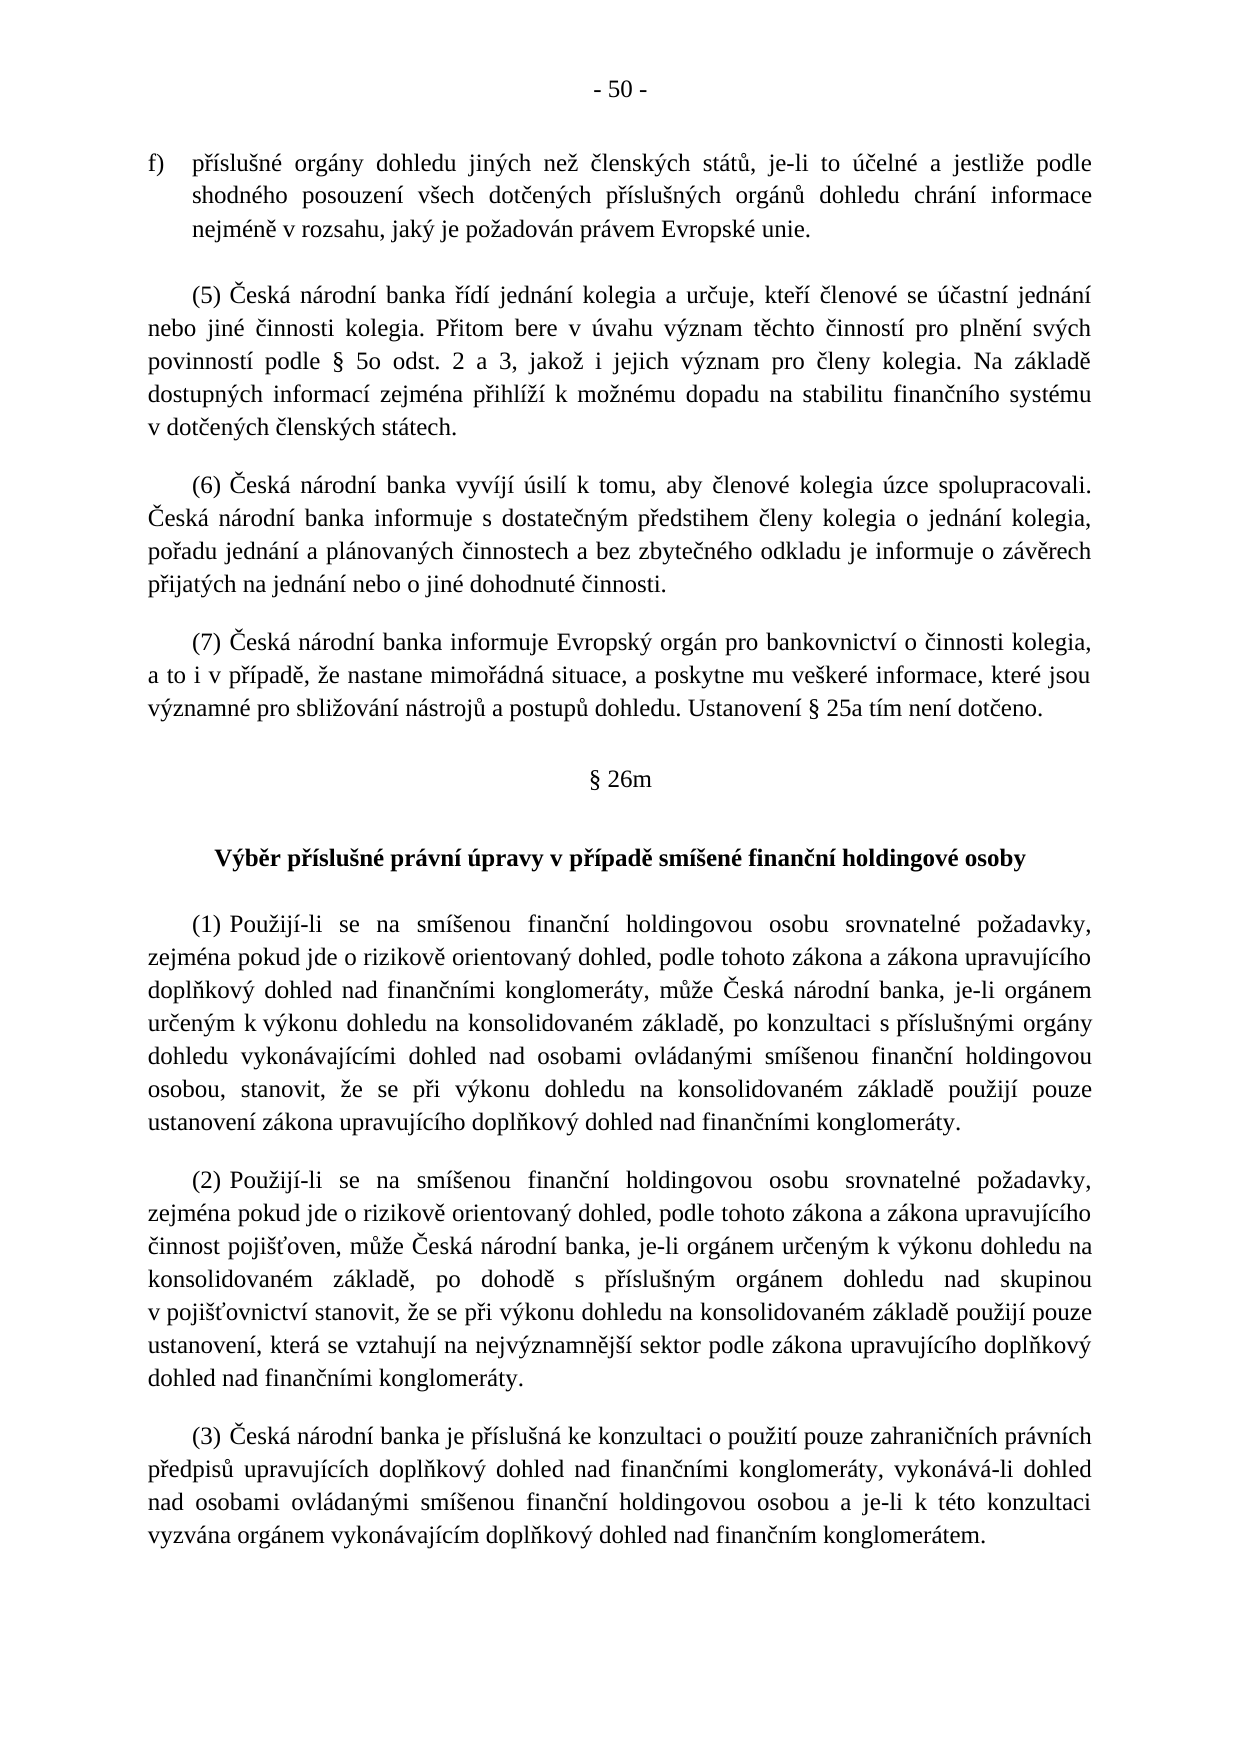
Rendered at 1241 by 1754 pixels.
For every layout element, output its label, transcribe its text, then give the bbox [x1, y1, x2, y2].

text příslušné orgány dohledu jiných než členských států, je-li to účelné a jestliže podle shodného posouzení všech dotčených příslušných orgánů dohledu chrání informace nejméně v rozsahu, jaký je požadován právem Evropské unie. [148, 148, 1093, 242]
text Česká národní banka informuje Evropský orgán pro bankovnictví o činnosti kolegia, a to i v případě, že nastane mimořádná situace, a poskytne mu veškeré informace, které jsou významné pro sbližování nástrojů a postupů dohledu. Ustanovení § 25a tím není dotčeno. [148, 627, 1093, 722]
text Česká národní banka vyvíjí úsilí k tomu, aby členové kolegia úzce spolupracovali. Česká národní banka informuje s dostatečným předstihem členy kolegia o jednání kolegia, pořadu jednání a plánovaných činnostech a bez zbytečného odkladu je informuje o závěrech přijatých na jednání nebo o jiné dohodnuté činnosti. [148, 470, 1093, 598]
list Použijí-li se na smíšenou finanční holdingovou osobu srovnatelné požadavky, zejména pokud jde o rizikově orientovaný dohled, podle tohoto zákona a zákona upravujícího doplňkový dohled nad finančními konglomeráty, může Česká národní banka, je-li orgánem určeným k výkonu dohledu na konsolidovaném základě, po konzultaci s příslušnými orgány dohledu vykonávajícími dohled nad osobami ovládanými smíšenou finanční holdingovou osobou, stanovit, že se při výkonu dohledu na konsolidovaném základě použijí pouze ustanovení zákona upravujícího doplňkový dohled nad finančními konglomeráty. [148, 909, 1093, 1136]
text Česká národní banka je příslušná ke konzultaci o použití pouze zahraničních právních předpisů upravujících doplňkový dohled nad finančními konglomeráty, vykonává-li dohled nad osobami ovládanými smíšenou finanční holdingovou osobou a je-li k této konzultaci vyzvána orgánem vykonávajícím doplňkový dohled nad finančním konglomerátem. [148, 1421, 1093, 1549]
text Česká národní banka řídí jednání kolegia a určuje, kteří členové se účastní jednání nebo jiné činnosti kolegia. Přitom bere v úvahu význam těchto činností pro plnění svých povinností podle § 5o odst. 2 a 3, jakož i jejich význam pro členy kolegia. Na základě dostupných informací zejména přihlíží k možnému dopadu na stabilitu finančního systému v dotčených členských státech. [148, 280, 1093, 441]
text Použijí-li se na smíšenou finanční holdingovou osobu srovnatelné požadavky, zejména pokud jde o rizikově orientovaný dohled, podle tohoto zákona a zákona upravujícího činnost pojišťoven, může Česká národní banka, je-li orgánem určeným k výkonu dohledu na konsolidovaném základě, po dohodě s příslušným orgánem dohledu nad skupinou v pojišťovnictví stanovit, že se při výkonu dohledu na konsolidovaném základě použijí pouze ustanovení, která se vztahují na nejvýznamnější sektor podle zákona upravujícího doplňkový dohled nad finančními konglomeráty. [148, 1165, 1093, 1392]
text § 26m [148, 764, 1093, 792]
text Výběr příslušné právní úpravy v případě smíšené finanční holdingové osoby [148, 843, 1093, 871]
